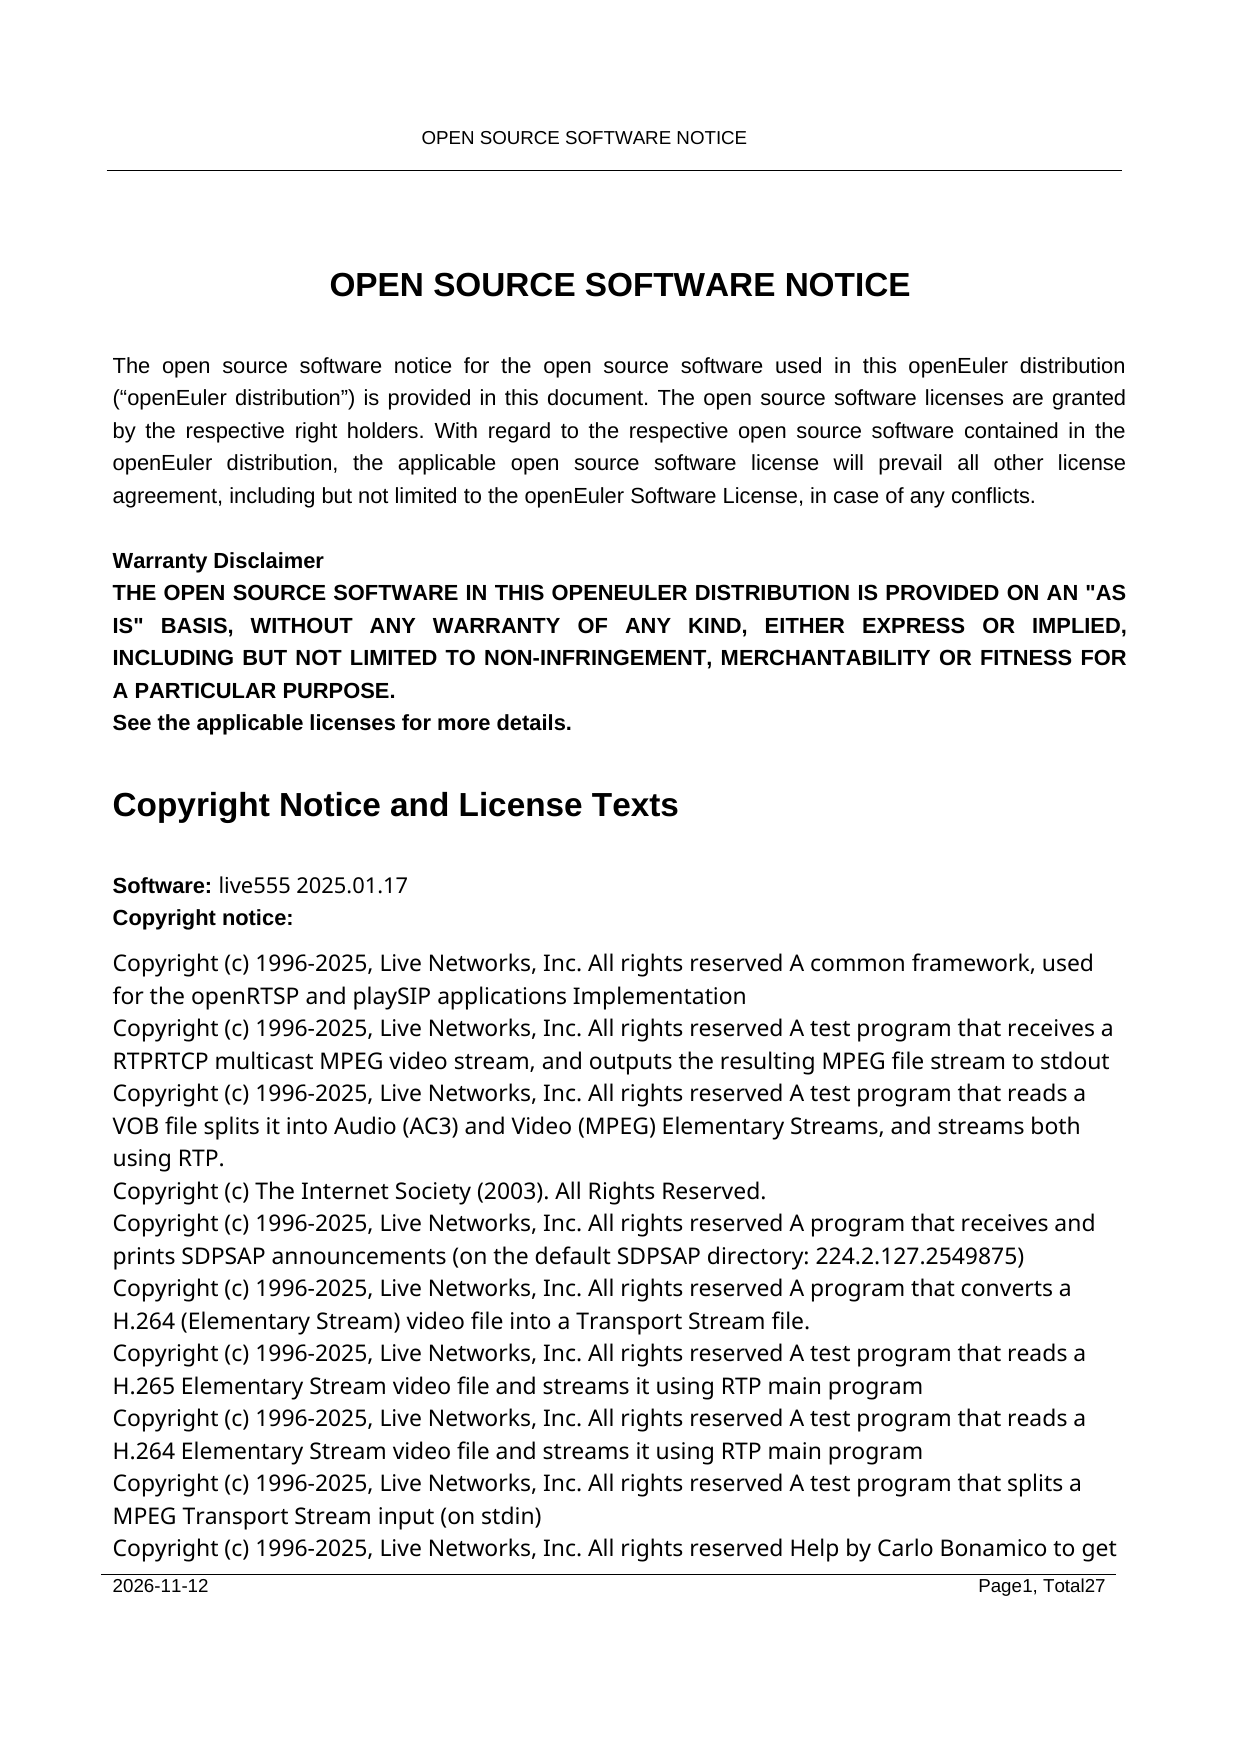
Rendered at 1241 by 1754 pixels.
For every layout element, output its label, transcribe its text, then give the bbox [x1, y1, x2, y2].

text OPEN SOURCE SOFTWARE NOTICE [112, 251, 1128, 316]
title Software: live555 2025.01.17 [112, 869, 1128, 901]
text Copyright notice: [112, 901, 1128, 934]
text The open source software notice for the open source software used in this openEuler distribution (“openEuler distribution”) is provided in this document. The open source software licenses are granted by the respective right holders. With regard to the respective open source software contained in the openEuler distribution, the applicable open source software license will prevail all other license agreement, including but not limited to the openEuler Software License, in case of any conflicts. [112, 349, 1128, 511]
text Warranty Disclaimer [112, 544, 1128, 576]
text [112, 947, 1128, 1564]
text THE OPEN SOURCE SOFTWARE IN THIS OPENEULER DISTRIBUTION IS PROVIDED ON AN "AS IS" BASIS, WITHOUT ANY WARRANTY OF ANY KIND, EITHER EXPRESS OR IMPLIED, INCLUDING BUT NOT LIMITED TO NON-INFRINGEMENT, MERCHANTABILITY OR FITNESS FOR A PARTICULAR PURPOSE. See the applicable licenses for more details. [112, 576, 1128, 739]
text Copyright Notice and License Texts [112, 771, 1128, 836]
